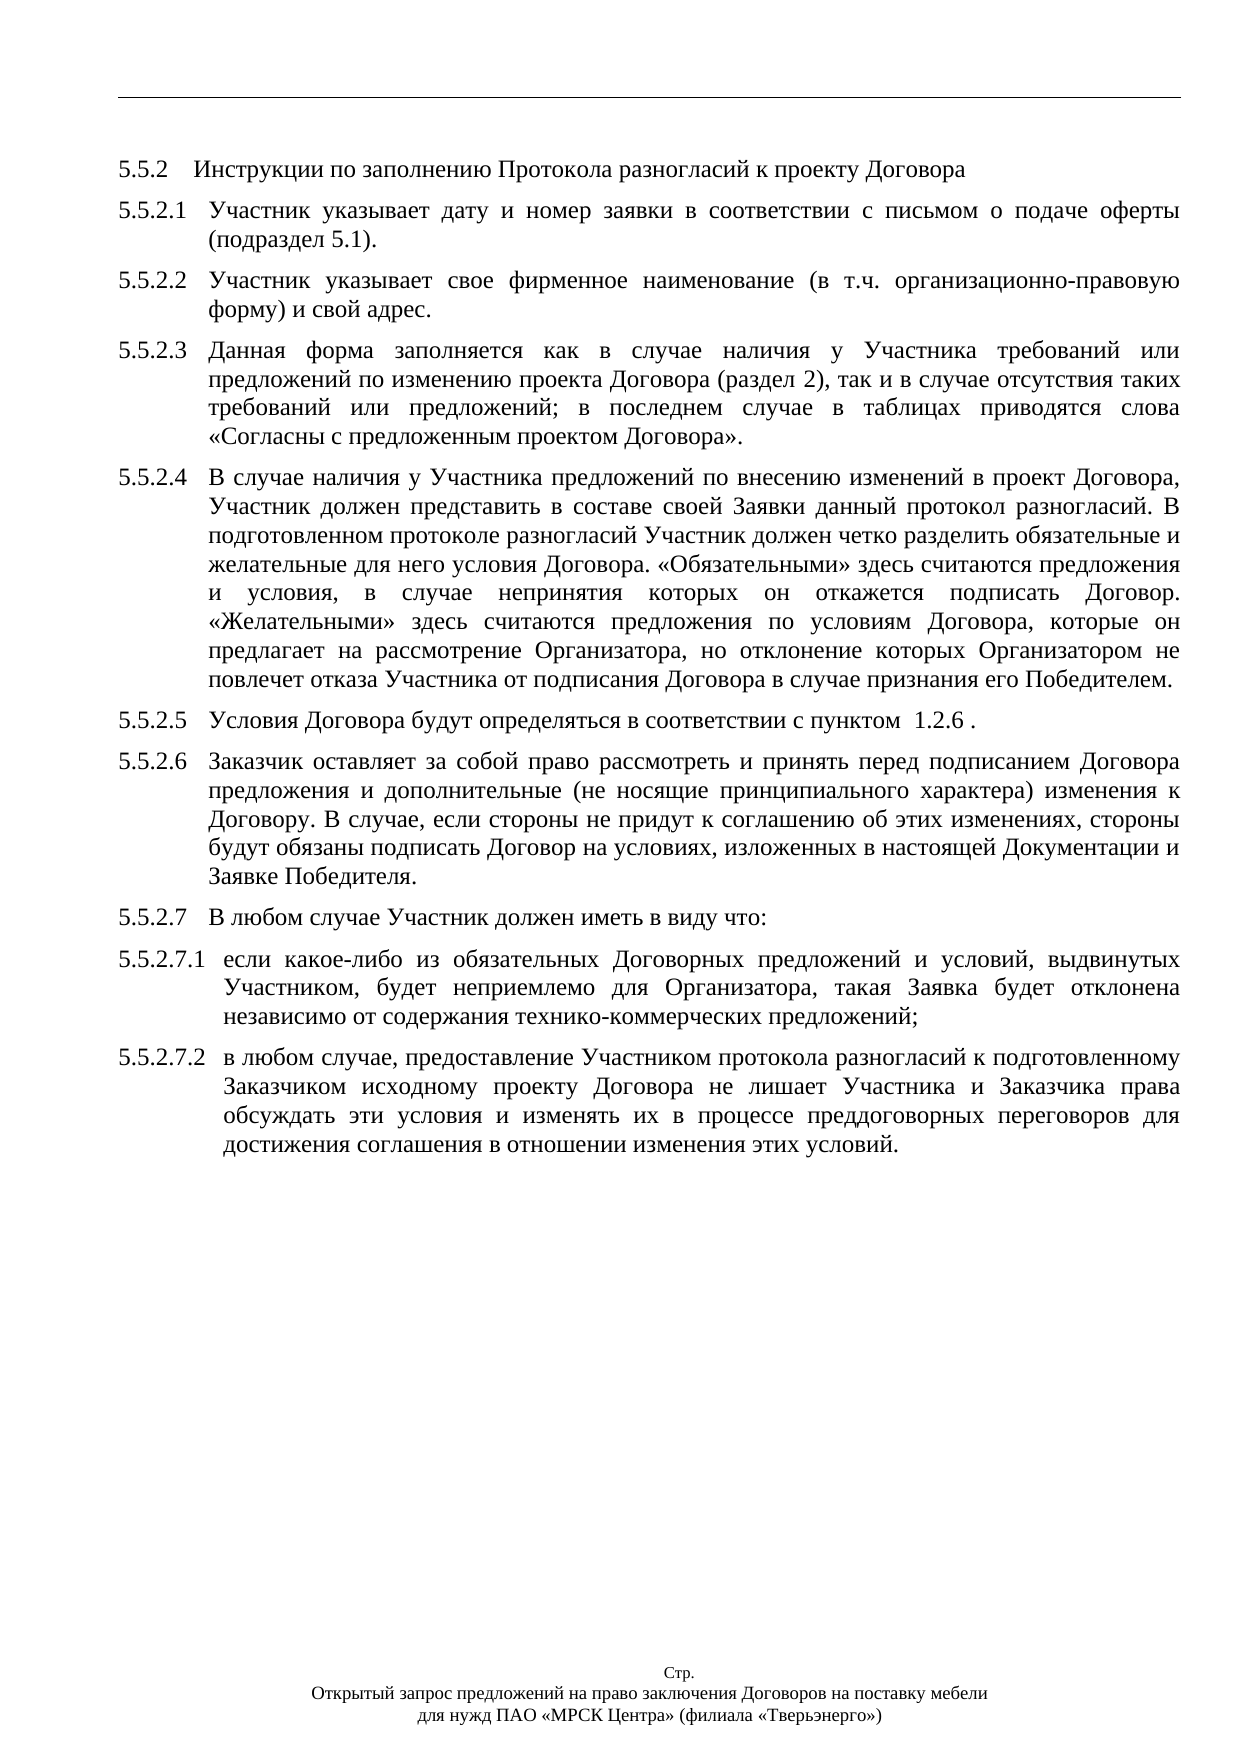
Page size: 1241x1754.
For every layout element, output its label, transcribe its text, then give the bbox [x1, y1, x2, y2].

list Данная форма заполняется как в случае наличия у Участника требований или предложений по изменению проекта Договора (раздел 2), так и в случае отсутствия таких требований или предложений; в последнем случае в таблицах приводятся слова «Согласны с предложенным проектом Договора». [118, 335, 1181, 450]
list В случае наличия у Участника предложений по внесению изменений в проект Договора, Участник должен представить в составе своей Заявки данный протокол разногласий. В подготовленном протоколе разногласий Участник должен четко разделить обязательные и желательные для него условия Договора. «Обязательными» здесь считаются предложения и условия, в случае непринятия которых он откажется подписать Договор. «Желательными» здесь считаются предложения по условиям Договора, которые он предлагает на рассмотрение Организатора, но отклонение которых Организатором не повлечет отказа Участника от подписания Договора в случае признания его Победителем. [118, 462, 1181, 692]
list Условия Договора будут определяться в соответствии с пунктом 1.2.6 . [118, 705, 1181, 734]
list Участник указывает свое фирменное наименование (в т.ч. организационно-правовую форму) и свой адрес. [118, 265, 1181, 322]
list если какое-либо из обязательных Договорных предложений и условий, выдвинутых Участником, будет неприемлемо для Организатора, такая Заявка будет отклонена независимо от содержания технико-коммерческих предложений; [118, 944, 1181, 1030]
subtitle Инструкции по заполнению Протокола разногласий к проекту Договора [118, 154, 1181, 182]
list Участник указывает дату и номер заявки в соответствии с письмом о подаче оферты (подраздел 5.1). [118, 195, 1181, 252]
list в любом случае, предоставление Участником протокола разногласий к подготовленному Заказчиком исходному проекту Договора не лишает Участника и Заказчика права обсуждать эти условия и изменять их в процессе преддоговорных переговоров для достижения соглашения в отношении изменения этих условий. [118, 1042, 1181, 1157]
list В любом случае Участник должен иметь в виду что: [118, 902, 1181, 931]
list Заказчик оставляет за собой право рассмотреть и принять перед подписанием Договора предложения и дополнительные (не носящие принципиального характера) изменения к Договору. В случае, если стороны не придут к соглашению об этих изменениях, стороны будут обязаны подписать Договор на условиях, изложенных в настоящей Документации и Заявке Победителя. [118, 746, 1181, 890]
